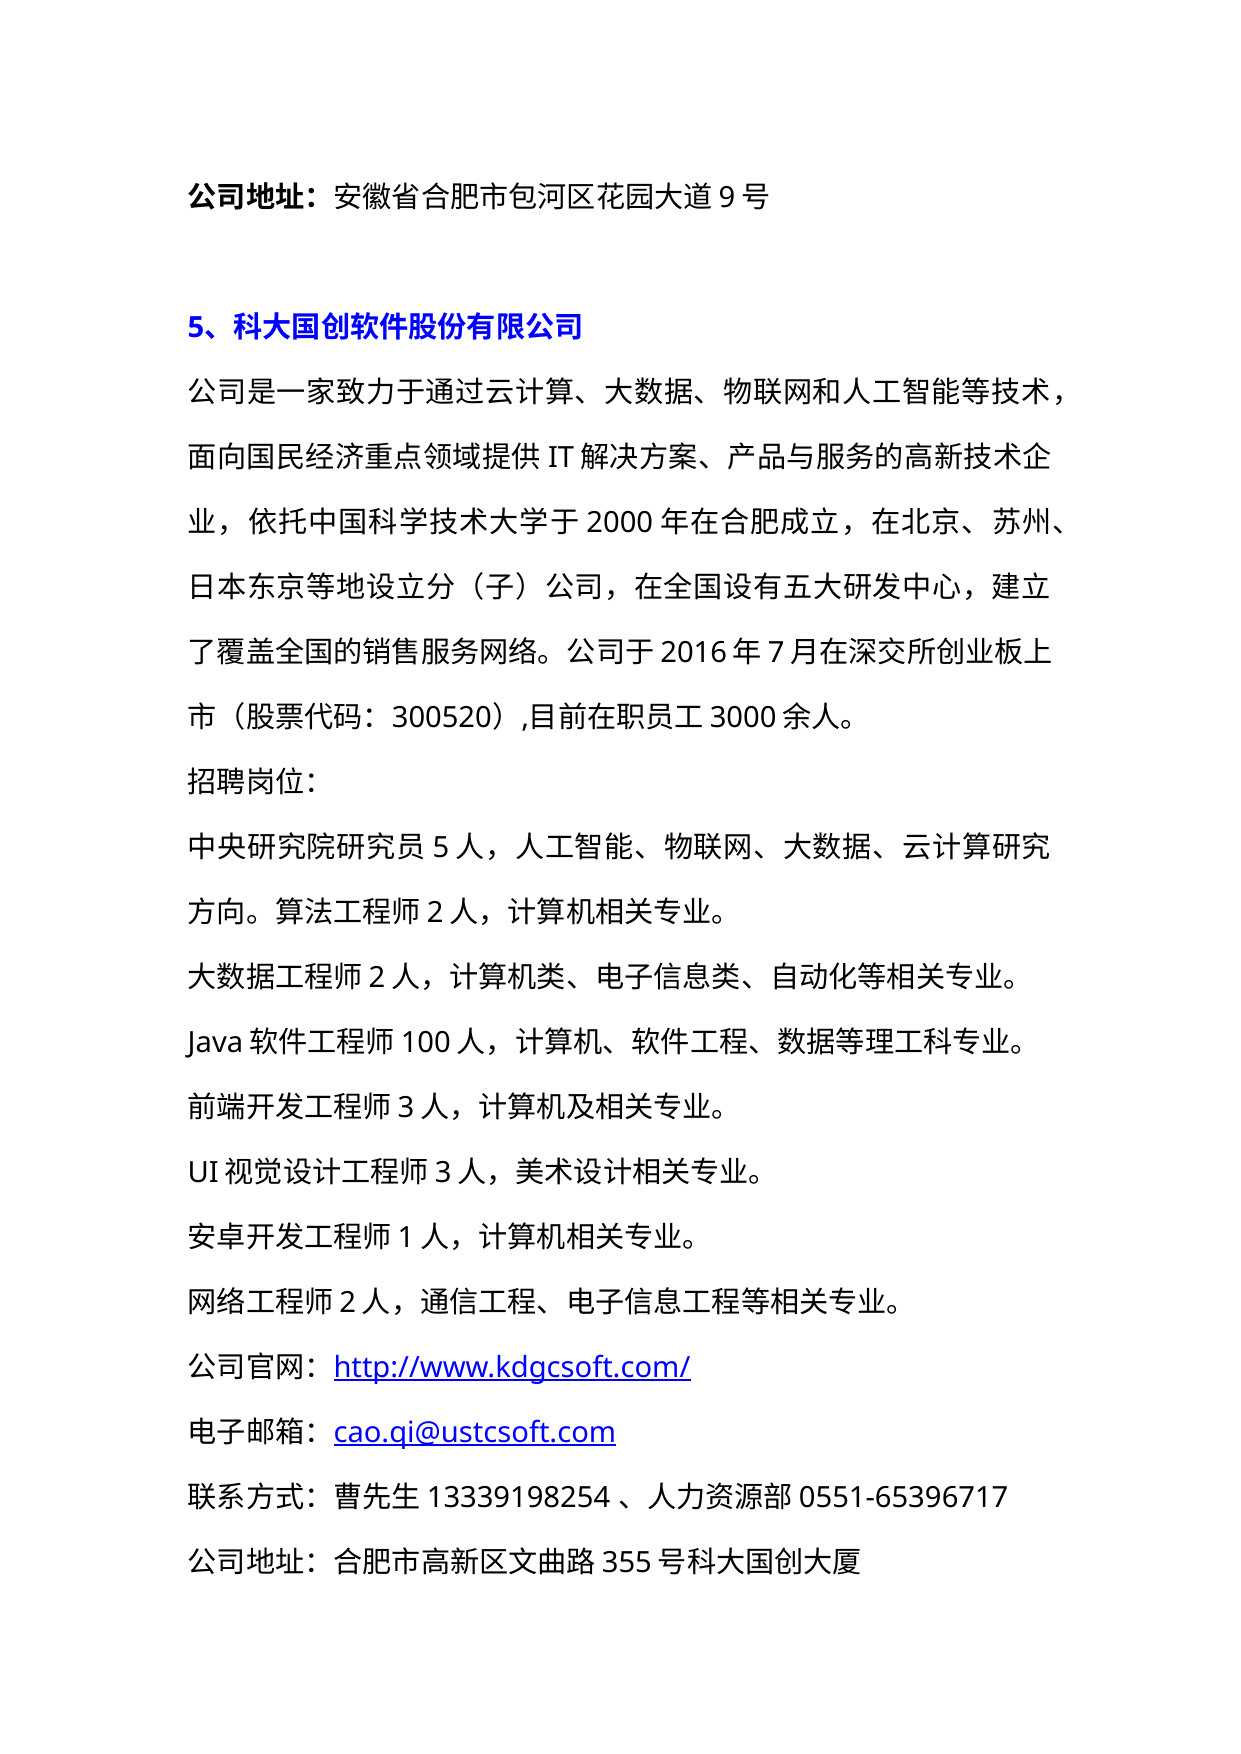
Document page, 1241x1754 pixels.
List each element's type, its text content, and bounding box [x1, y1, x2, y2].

text 公司地址：安徽省合肥市包河区花园大道9号 [187, 162, 1053, 227]
text 公司地址：合肥市高新区文曲路355号科大国创大厦 [187, 1527, 1053, 1592]
text 5、科大国创软件股份有限公司 [187, 292, 1053, 357]
text 公司是一家致力于通过云计算、大数据、物联网和人工智能等技术，面向国民经济重点领域提供IT解决方案、产品与服务的高新技术企业，依托中国科学技术大学于2000年在合肥成立，在北京、苏州、日本东京等地设立分（子）公司，在全国设有五大研发中心，建立了覆盖全国的销售服务网络。公司于2016年7月在深交所创业板上市（股票代码：300520）,目前在职员工3000余人。 [187, 357, 1053, 747]
text 联系方式：曹先生13339198254 、人力资源部0551-65396717 [187, 1462, 1053, 1527]
text 中央研究院研究员5人，人工智能、物联网、大数据、云计算研究方向。算法工程师2人，计算机相关专业。 [187, 812, 1053, 942]
text 招聘岗位： [187, 747, 1053, 812]
text UI视觉设计工程师3人，美术设计相关专业。 [187, 1137, 1053, 1202]
text 电子邮箱：cao.qi@ustcsoft.com [187, 1397, 1053, 1462]
text 公司官网：http://www.kdgcsoft.com/ [187, 1332, 1053, 1397]
text Java软件工程师100人，计算机、软件工程、数据等理工科专业。 [187, 1007, 1053, 1072]
text 大数据工程师2人，计算机类、电子信息类、自动化等相关专业。 [187, 942, 1053, 1007]
text 网络工程师2人，通信工程、电子信息工程等相关专业。 [187, 1267, 1053, 1332]
text 前端开发工程师3人，计算机及相关专业。 [187, 1072, 1053, 1137]
text 安卓开发工程师1人，计算机相关专业。 [187, 1202, 1053, 1267]
